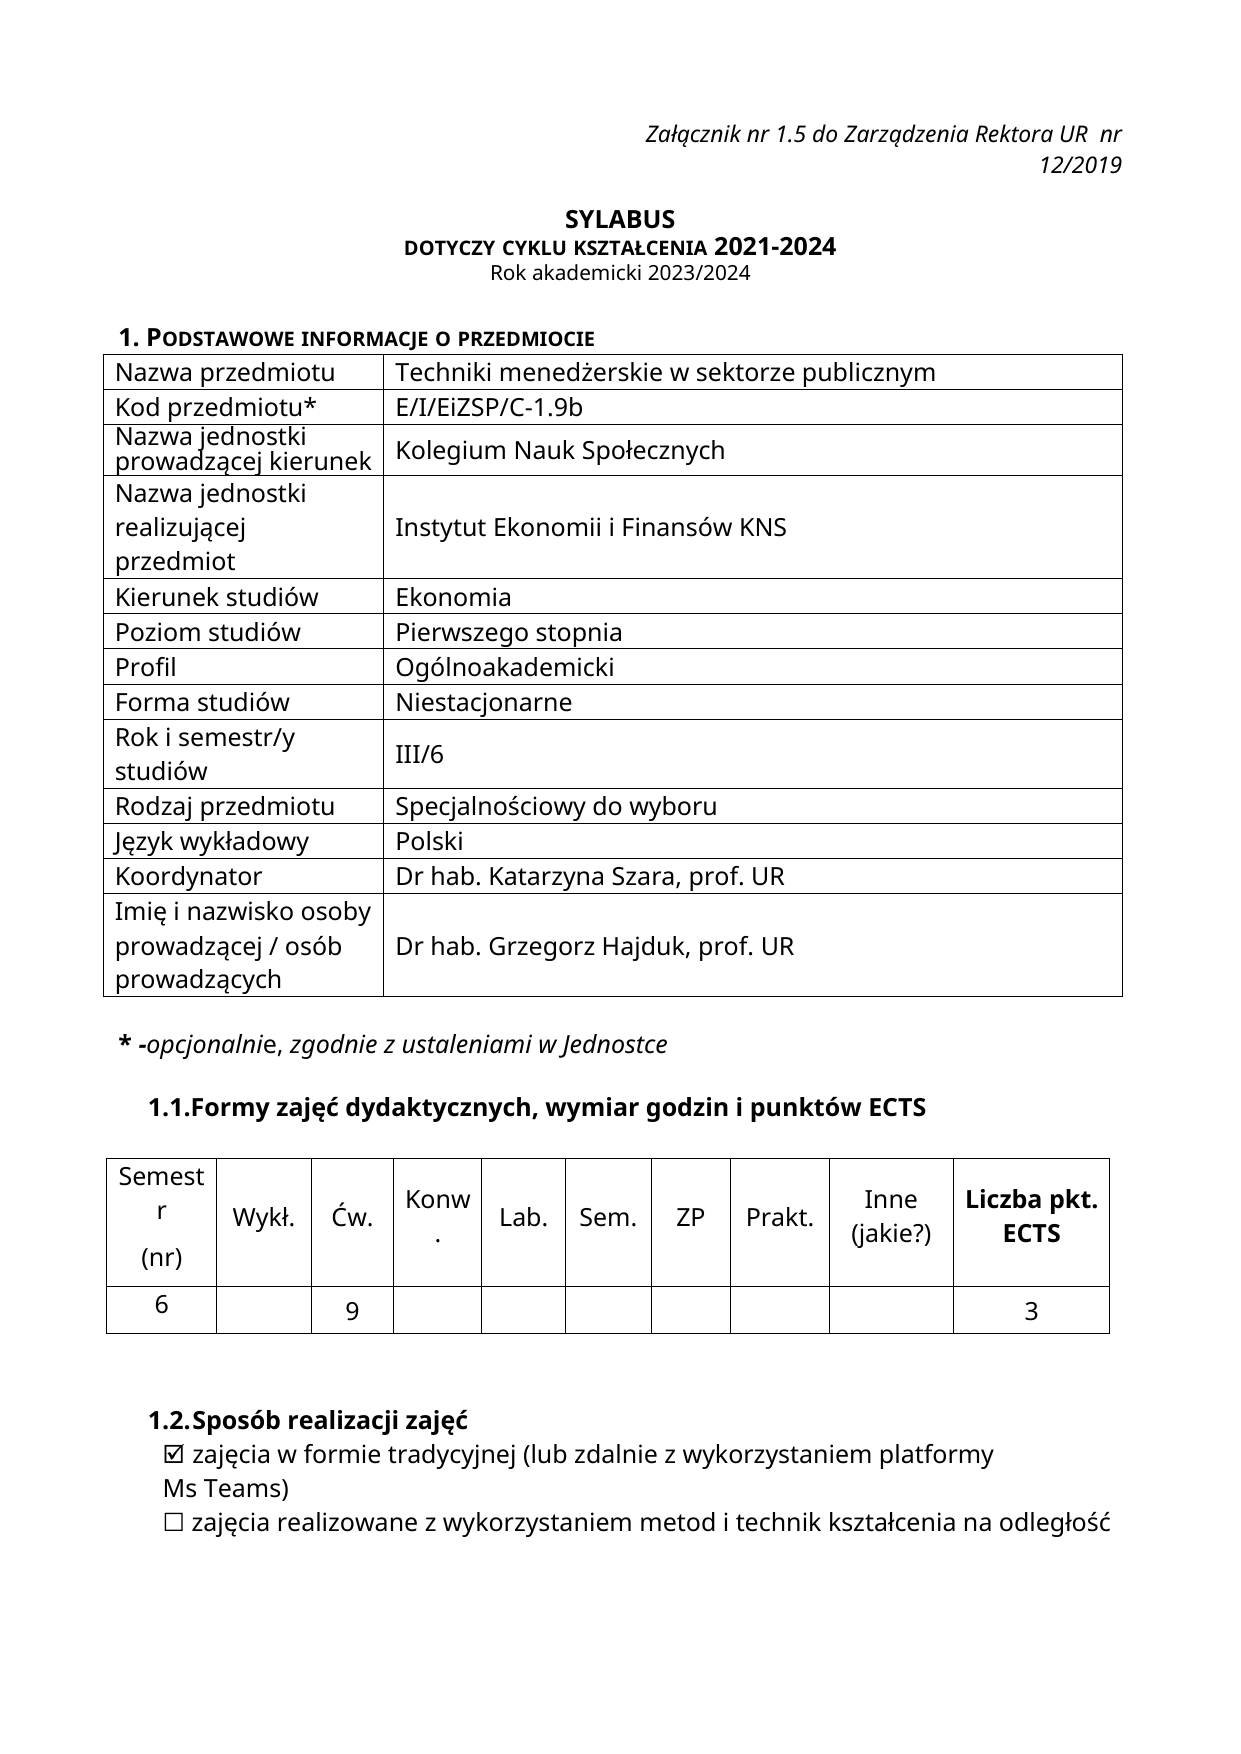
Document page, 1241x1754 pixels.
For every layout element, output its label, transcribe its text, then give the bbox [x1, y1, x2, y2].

table_header Sem. [566, 1159, 651, 1286]
table_cell [217, 1287, 311, 1333]
table_cell Pierwszego stopnia [384, 614, 1122, 648]
table_cell Specjalnościowy do wyboru [384, 789, 1122, 823]
text Załącznik nr 1.5 do Zarządzenia Rektora UR nr 12/2019 [118, 118, 1122, 181]
table_header Liczba pkt. ECTS [954, 1159, 1109, 1286]
table_cell Kierunek studiów [104, 579, 383, 613]
table_cell Rodzaj przedmiotu [104, 789, 383, 823]
table_cell Dr hab. Katarzyna Szara, prof. UR [384, 859, 1122, 893]
table_cell Forma studiów [104, 685, 383, 718]
text zajęcia w formie tradycyjnej (lub zdalnie z wykorzystaniem platformy Ms Teams) [162, 1436, 1122, 1504]
table_cell 9 [312, 1287, 393, 1333]
text 1.1.Formy zajęć dydaktycznych, wymiar godzin i punktów ECTS [148, 1090, 1122, 1124]
table_header ZP [652, 1159, 730, 1286]
table_cell Poziom studiów [104, 614, 383, 648]
table_cell [830, 1287, 953, 1333]
table_cell Nazwa jednostki realizującej przedmiot [104, 476, 383, 578]
table_cell Koordynator [104, 859, 383, 893]
table_cell Kod przedmiotu* [104, 390, 383, 424]
table_cell Nazwa jednostki prowadzącej kierunek [104, 425, 383, 475]
text SYLABUS [118, 201, 1122, 236]
table_cell E/I/EiZSP/C-1.9b [384, 390, 1122, 424]
table_header Ćw. [312, 1159, 393, 1286]
table_header Prakt. [731, 1159, 829, 1286]
table_header Wykł. [217, 1159, 311, 1286]
table_cell Język wykładowy [104, 824, 383, 858]
table_cell [652, 1287, 730, 1333]
text * -opcjonalnie, zgodnie z ustaleniami w Jednostce [118, 1026, 1122, 1061]
table_cell Ogólnoakademicki [384, 649, 1122, 683]
table_cell Instytut Ekonomii i Finansów KNS [384, 476, 1122, 578]
table_cell 6 [107, 1287, 216, 1333]
table_cell [482, 1287, 565, 1333]
table_cell Dr hab. Grzegorz Hajduk, prof. UR [384, 894, 1122, 996]
table_header Semestr (nr) [107, 1159, 216, 1286]
table_header Nazwa przedmiotu [104, 355, 383, 389]
table_cell Polski [384, 824, 1122, 858]
text Rok akademicki 2023/2024 [118, 261, 1122, 286]
text 1. Podstawowe informacje o przedmiocie [118, 319, 1122, 354]
table_cell Imię i nazwisko osoby prowadzącej / osób prowadzących [104, 894, 383, 996]
text ☐ zajęcia realizowane z wykorzystaniem metod i technik kształcenia na odległość [162, 1504, 1122, 1539]
table_cell 3 [954, 1287, 1109, 1333]
table_cell Rok i semestr/y studiów [104, 720, 383, 788]
table_cell Profil [104, 649, 383, 683]
text dotyczy cyklu kształcenia 2021-2024 [118, 236, 1122, 261]
table_cell [731, 1287, 829, 1333]
table_header Techniki menedżerskie w sektorze publicznym [384, 355, 1122, 389]
table_cell [394, 1287, 481, 1333]
table_header Inne (jakie?) [830, 1159, 953, 1286]
table_cell Ekonomia [384, 579, 1122, 613]
table_cell III/6 [384, 720, 1122, 788]
table_cell Kolegium Nauk Społecznych [384, 425, 1122, 475]
table_header Lab. [482, 1159, 565, 1286]
table_header Konw. [394, 1159, 481, 1286]
text 1.2. Sposób realizacji zajęć [148, 1402, 1122, 1436]
table_cell [566, 1287, 651, 1333]
table_cell Niestacjonarne [384, 685, 1122, 718]
